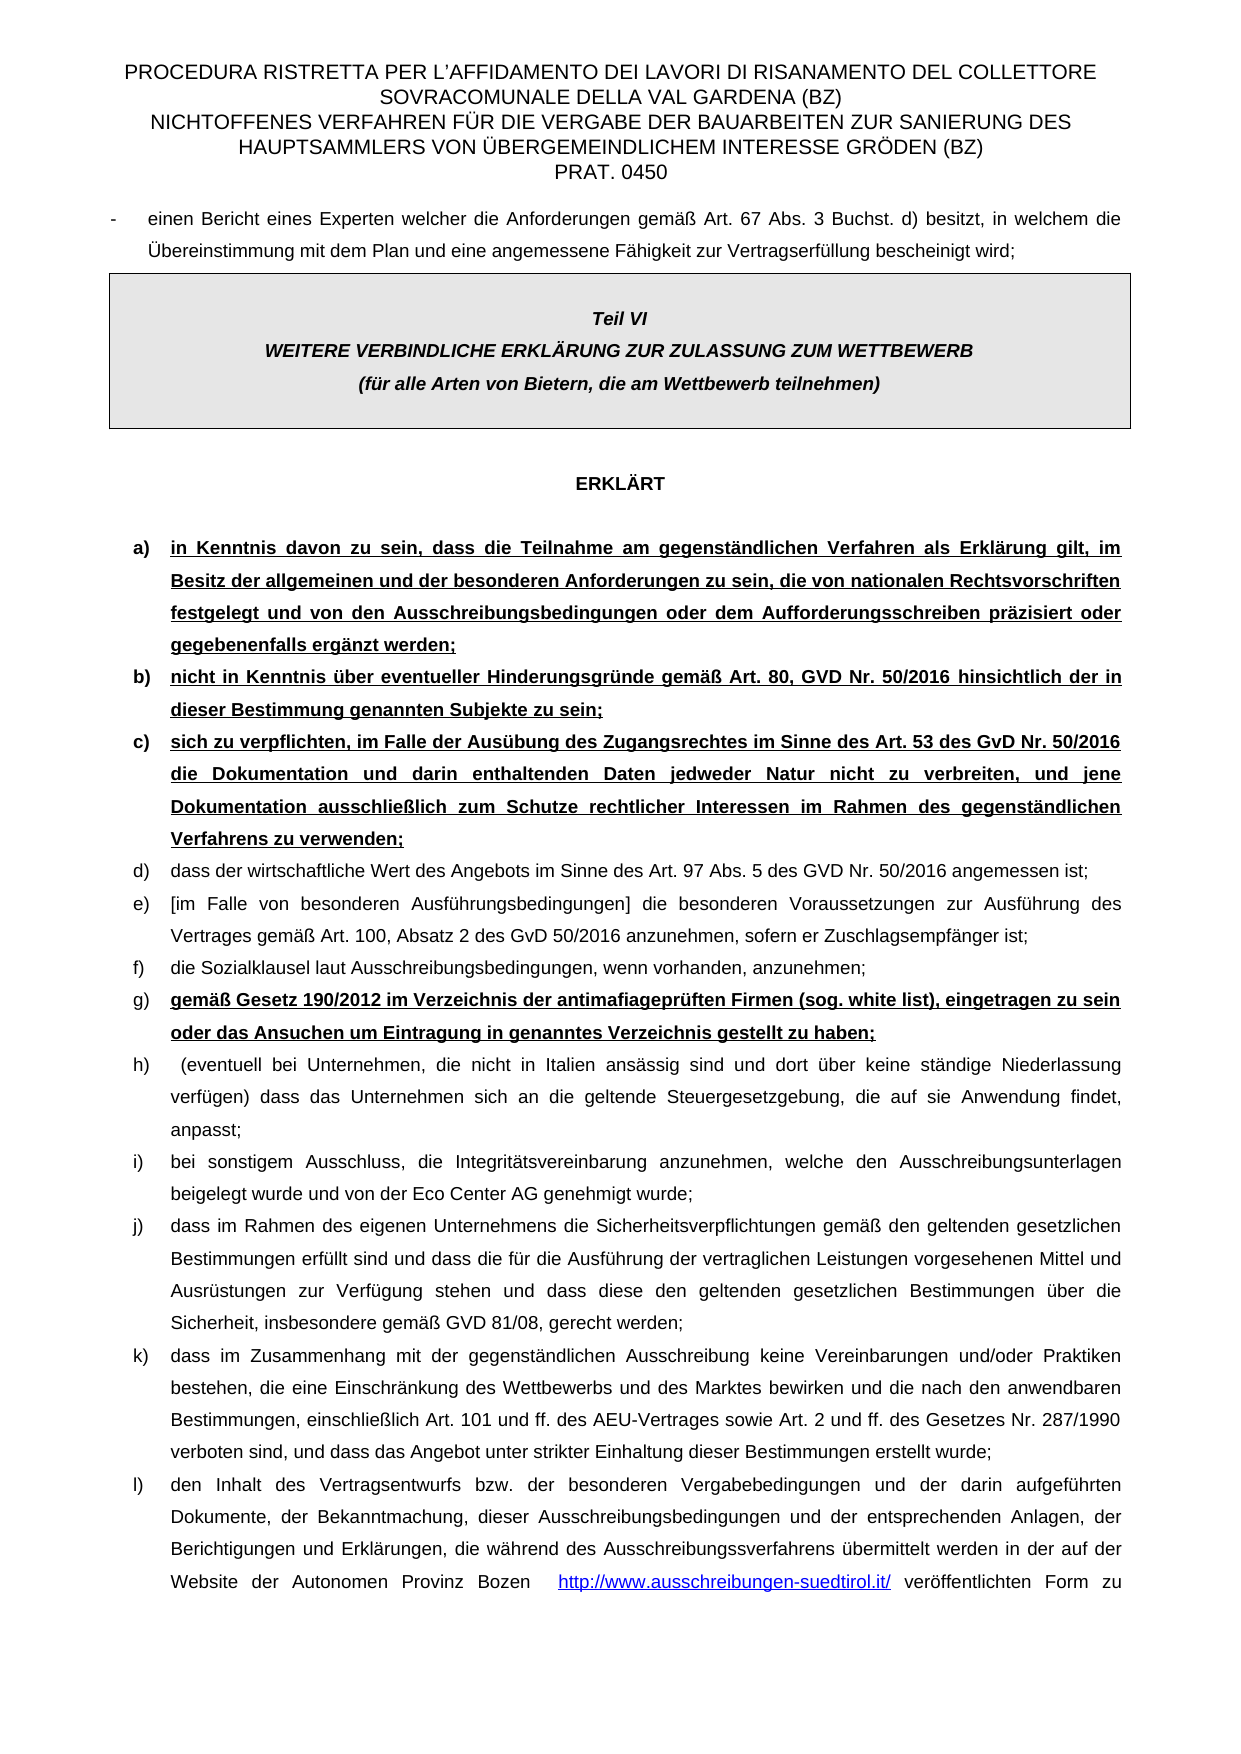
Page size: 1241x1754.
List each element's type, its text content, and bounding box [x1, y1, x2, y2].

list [133, 1474, 1122, 1592]
list gemäß Gesetz 190/2012 im Verzeichnis der antimafiageprüften Firmen (sog. white list), eingetragen zu sein oder das Ansuchen um Eintragung in genanntes Verzeichnis gestellt zu haben; [133, 989, 1122, 1043]
list die Sozialklausel laut Ausschreibungsbedingungen, wenn vorhanden, anzunehmen; [133, 957, 1122, 978]
text (für alle Arten von Bietern, die am Wettbewerb teilnehmen) [110, 369, 1130, 394]
list (eventuell bei Unternehmen, die nicht in Italien ansässig sind und dort über keine ständige Niederlassung verfügen) dass das Unternehmen sich an die geltende Steuergesetzgebung, die auf sie Anwendung findet, anpasst; [133, 1054, 1122, 1140]
text ERKLÄRT [118, 473, 1122, 494]
list sich zu verpflichten, im Falle der Ausübung des Zugangsrechtes im Sinne des Art. 53 des GvD Nr. 50/2016 die Dokumentation und darin enthaltenden Daten jedweder Natur nicht zu verbreiten, und jene Dokumentation ausschließlich zum Schutze rechtlicher Interessen im Rahmen des gegenständlichen Verfahrens zu verwenden; [133, 731, 1122, 849]
list in Kenntnis davon zu sein, dass die Teilnahme am gegenständlichen Verfahren als Erklärung gilt, im Besitz der allgemeinen und der besonderen Anforderungen zu sein, die von nationalen Rechtsvorschriften festgelegt und von den Ausschreibungsbedingungen oder dem Aufforderungsschreiben präzisiert oder gegebenenfalls ergänzt werden; [133, 537, 1122, 656]
list dass im Rahmen des eigenen Unternehmens die Sicherheitsverpflichtungen gemäß den geltenden gesetzlichen Bestimmungen erfüllt sind und dass die für die Ausführung der vertraglichen Leistungen vorgesehenen Mittel und Ausrüstungen zur Verfügung stehen und dass diese den geltenden gesetzlichen Bestimmungen über die Sicherheit, insbesondere gemäß GVD 81/08, gerecht werden; [133, 1215, 1122, 1334]
text WEITERE VERBINDLICHE ERKLÄRUNG ZUR ZULASSUNG ZUM WETTBEWERB [110, 337, 1130, 362]
list bei sonstigem Ausschluss, die Integritätsvereinbarung anzunehmen, welche den Ausschreibungsunterlagen beigelegt wurde und von der Eco Center AG genehmigt wurde; [133, 1151, 1122, 1204]
list nicht in Kenntnis über eventueller Hinderungsgründe gemäß Art. 80, GVD Nr. 50/2016 hinsichtlich der in dieser Bestimmung genannten Subjekte zu sein; [133, 666, 1122, 720]
list einen Bericht eines Experten welcher die Anforderungen gemäß Art. 67 Abs. 3 Buchst. d) besitzt, in welchem die Übereinstimmung mit dem Plan und eine angemessene Fähigkeit zur Vertragserfüllung bescheinigt wird; [110, 208, 1122, 262]
text Teil VI [110, 305, 1130, 329]
list dass im Zusammenhang mit der gegenständlichen Ausschreibung keine Vereinbarungen und/oder Praktiken bestehen, die eine Einschränkung des Wettbewerbs und des Marktes bewirken und die nach den anwendbaren Bestimmungen, einschließlich Art. 101 und ff. des AEU-Vertrages sowie Art. 2 und ff. des Gesetzes Nr. 287/1990 verboten sind, und dass das Angebot unter strikter Einhaltung dieser Bestimmungen erstellt wurde; [133, 1344, 1122, 1463]
list dass der wirtschaftliche Wert des Angebots im Sinne des Art. 97 Abs. 5 des GVD Nr. 50/2016 angemessen ist; [133, 860, 1122, 882]
list [im Falle von besonderen Ausführungsbedingungen] die besonderen Voraussetzungen zur Ausführung des Vertrages gemäß Art. 100, Absatz 2 des GvD 50/2016 anzunehmen, sofern er Zuschlagsempfänger ist; [133, 892, 1122, 946]
